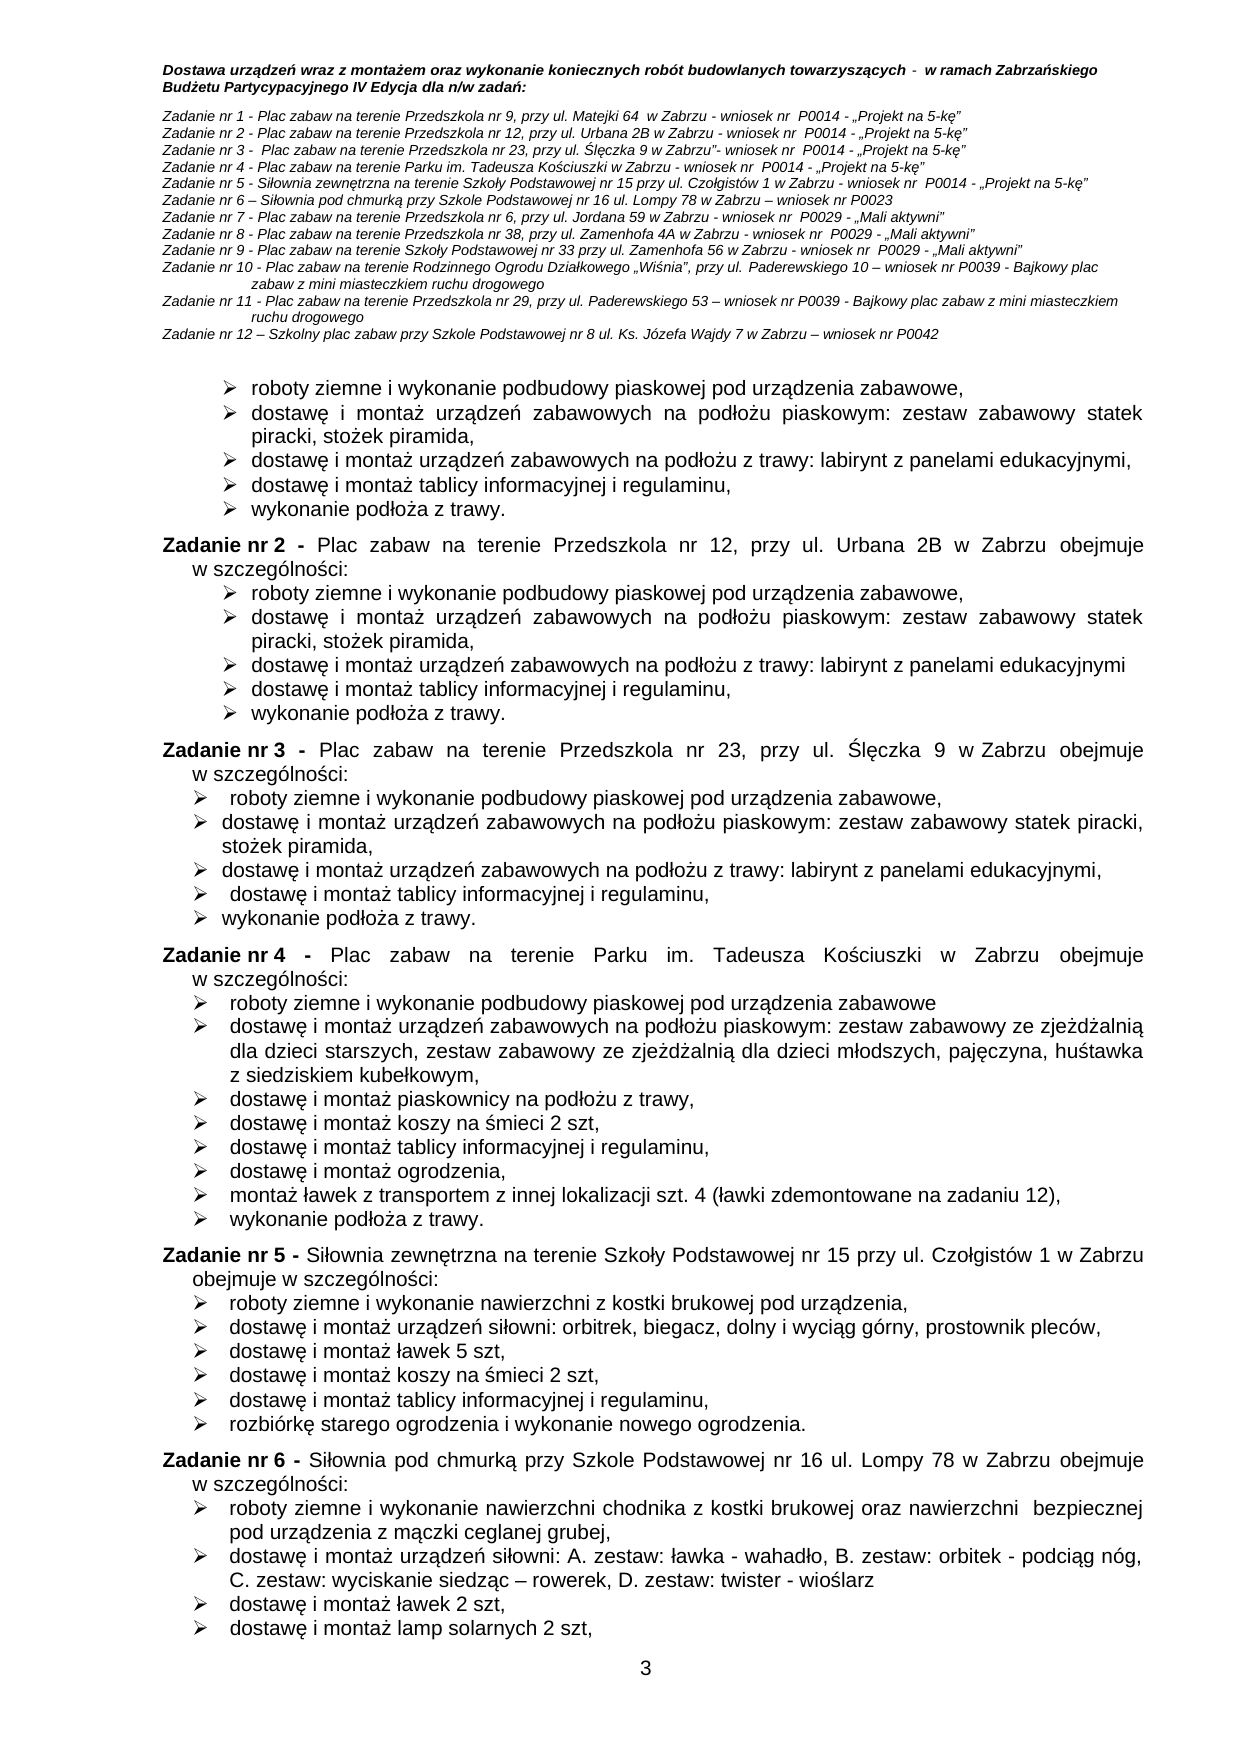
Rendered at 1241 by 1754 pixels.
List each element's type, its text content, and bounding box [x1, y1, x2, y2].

list montaż ławek z transportem z innej lokalizacji szt. 4 (ławki zdemontowane na zadaniu 12), [192, 1183, 1144, 1207]
list rozbiórkę starego ogrodzenia i wykonanie nowego ogrodzenia. [192, 1411, 1144, 1436]
text Zadanie nr 6 - Siłownia pod chmurką przy Szkole Podstawowej nr 16 ul. Lompy 78 w Zabrzu obejmuje w szczególności: [162, 1448, 1144, 1496]
list dostawę i montaż lamp solarnych 2 szt, [192, 1616, 1144, 1640]
list dostawę i montaż koszy na śmieci 2 szt, [192, 1363, 1144, 1387]
list roboty ziemne i wykonanie podbudowy piaskowej pod urządzenia zabawowe, [222, 376, 1144, 400]
list wykonanie podłoża z trawy. [222, 701, 1144, 725]
list dostawę i montaż tablicy informacyjnej i regulaminu, [192, 1387, 1144, 1411]
text Zadanie nr 2 - Plac zabaw na terenie Przedszkola nr 12, przy ul. Urbana 2B w Zabrzu obejmuje w szczególności: [162, 533, 1144, 581]
text Zadanie nr 5 - Siłownia zewnętrzna na terenie Szkoły Podstawowej nr 15 przy ul. Czołgistów 1 w Zabrzu obejmuje w szczególności: [162, 1243, 1144, 1291]
list dostawę i montaż tablicy informacyjnej i regulaminu, [222, 472, 1144, 496]
list dostawę i montaż urządzeń zabawowych na podłożu z trawy: labirynt z panelami edukacyjnymi, [192, 858, 1144, 882]
list roboty ziemne i wykonanie podbudowy piaskowej pod urządzenia zabawowe [192, 990, 1144, 1014]
list dostawę i montaż urządzeń zabawowych na podłożu piaskowym: zestaw zabawowy ze zjeżdżalnią dla dzieci starszych, zestaw zabawowy ze zjeżdżalnią dla dzieci młodszych, pajęczyna, huśtawka z siedziskiem kubełkowym, [192, 1014, 1144, 1086]
list dostawę i montaż urządzeń zabawowych na podłożu piaskowym: zestaw zabawowy statek piracki, stożek piramida, [192, 810, 1144, 858]
list dostawę i montaż urządzeń siłowni: A. zestaw: ławka - wahadło, B. zestaw: orbitek - podciąg nóg, C. zestaw: wyciskanie siedząc – rowerek, D. zestaw: twister - wioślarz [192, 1544, 1144, 1592]
list dostawę i montaż urządzeń zabawowych na podłożu piaskowym: zestaw zabawowy statek piracki, stożek piramida, [222, 400, 1144, 448]
list roboty ziemne i wykonanie podbudowy piaskowej pod urządzenia zabawowe, [222, 581, 1144, 605]
list wykonanie podłoża z trawy. [192, 1207, 1144, 1231]
list roboty ziemne i wykonanie nawierzchni chodnika z kostki brukowej oraz nawierzchni bezpiecznej pod urządzenia z mączki ceglanej grubej, [192, 1496, 1144, 1544]
list roboty ziemne i wykonanie podbudowy piaskowej pod urządzenia zabawowe, [192, 786, 1144, 810]
text Zadanie nr 3 - Plac zabaw na terenie Przedszkola nr 23, przy ul. Ślęczka 9 w Zabrzu obejmuje w szczególności: [162, 738, 1144, 786]
list dostawę i montaż koszy na śmieci 2 szt, [192, 1110, 1144, 1134]
list dostawę i montaż tablicy informacyjnej i regulaminu, [222, 677, 1144, 701]
list dostawę i montaż tablicy informacyjnej i regulaminu, [192, 882, 1144, 906]
text Zadanie nr 4 - Plac zabaw na terenie Parku im. Tadeusza Kościuszki w Zabrzu obejmuje w szczególności: [162, 942, 1144, 990]
list roboty ziemne i wykonanie nawierzchni z kostki brukowej pod urządzenia, [192, 1291, 1144, 1315]
list dostawę i montaż ławek 5 szt, [192, 1339, 1144, 1363]
list dostawę i montaż piaskownicy na podłożu z trawy, [192, 1086, 1144, 1110]
list dostawę i montaż urządzeń zabawowych na podłożu z trawy: labirynt z panelami edukacyjnymi [222, 653, 1144, 677]
list dostawę i montaż urządzeń zabawowych na podłożu z trawy: labirynt z panelami edukacyjnymi, [222, 448, 1144, 472]
list dostawę i montaż ławek 2 szt, [192, 1592, 1144, 1616]
list dostawę i montaż tablicy informacyjnej i regulaminu, [192, 1134, 1144, 1158]
list dostawę i montaż urządzeń zabawowych na podłożu piaskowym: zestaw zabawowy statek piracki, stożek piramida, [222, 605, 1144, 653]
list wykonanie podłoża z trawy. [192, 906, 1144, 930]
list wykonanie podłoża z trawy. [222, 496, 1144, 521]
list dostawę i montaż urządzeń siłowni: orbitrek, biegacz, dolny i wyciąg górny, prostownik pleców, [192, 1315, 1144, 1339]
list dostawę i montaż ogrodzenia, [192, 1158, 1144, 1183]
